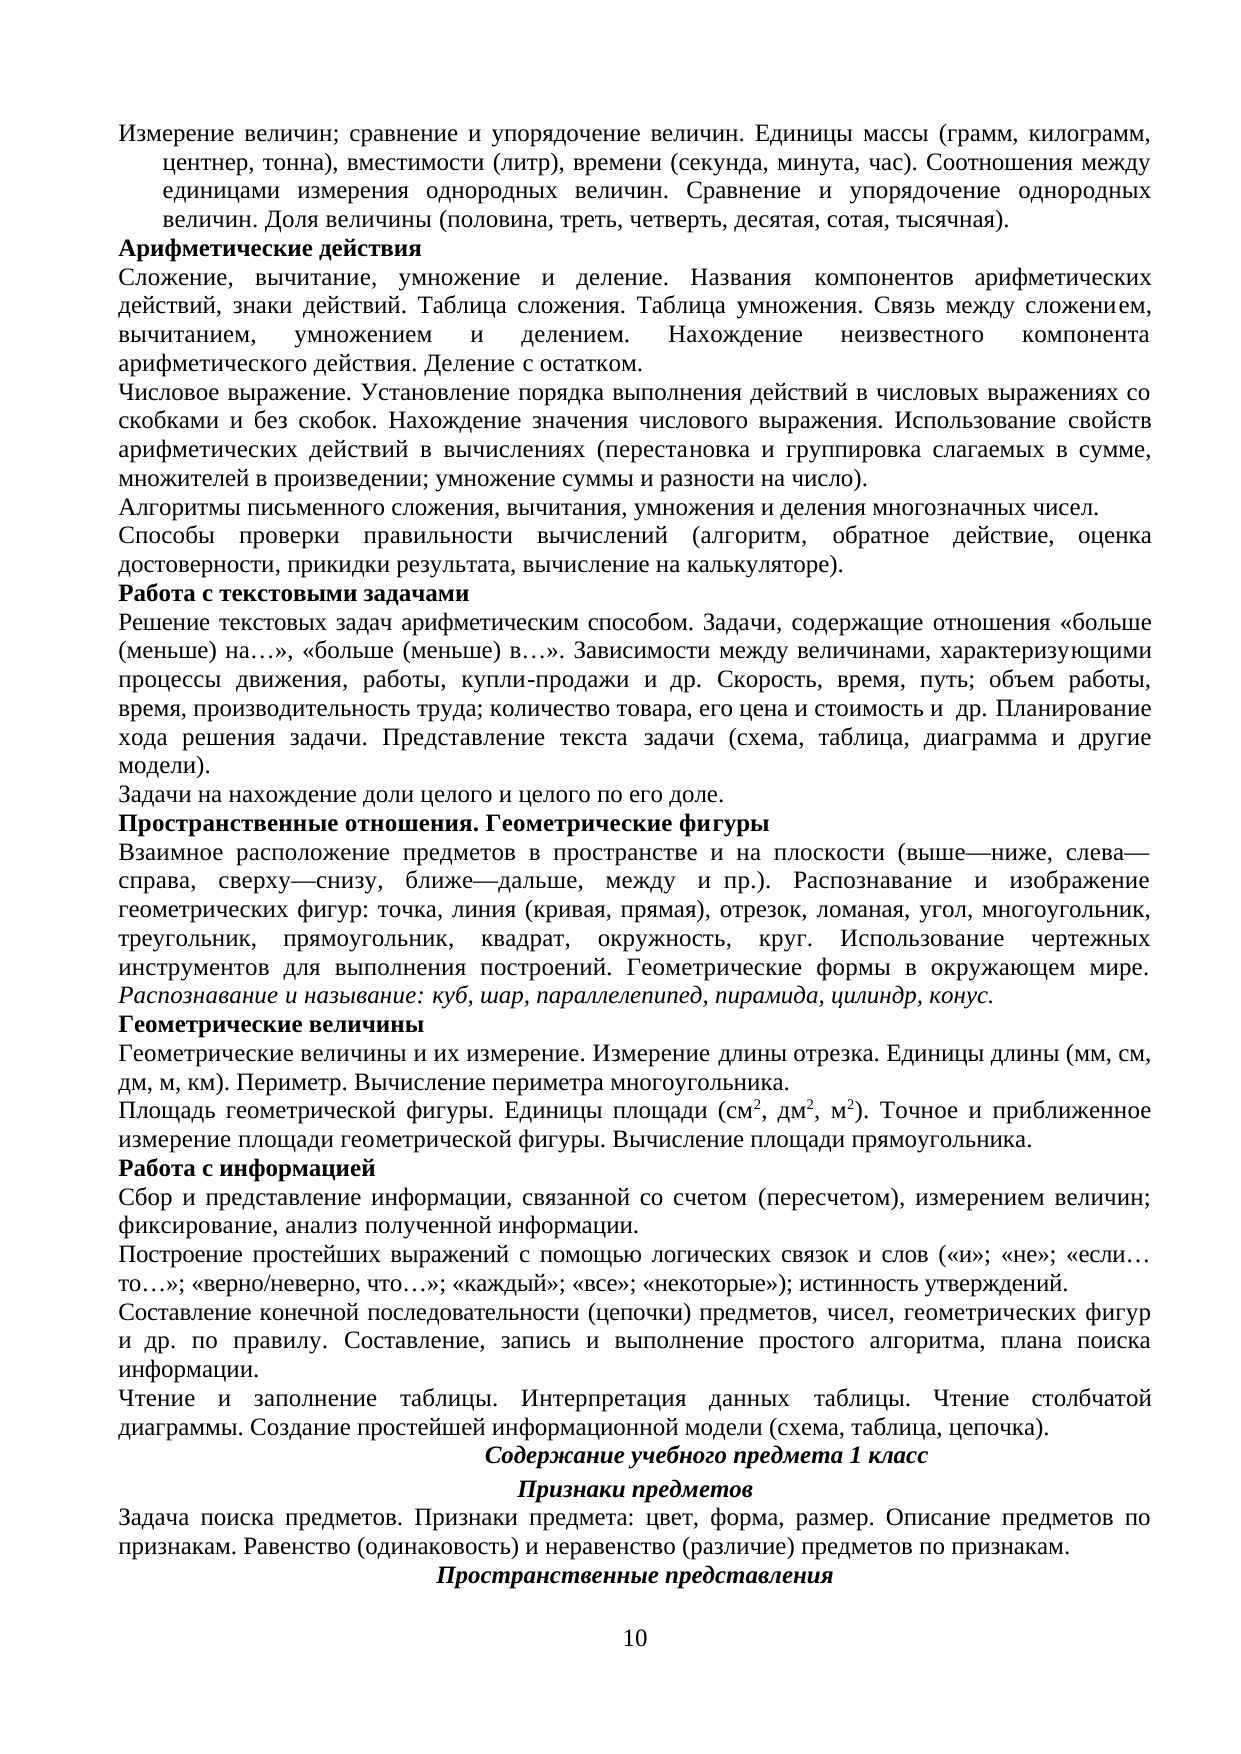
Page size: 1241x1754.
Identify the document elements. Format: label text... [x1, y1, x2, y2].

text Задача поиска предметов. Признаки предмета: цвет, форма, размер. Описание предметов по признакам. Равенство (одинаковость) и неравенство (различие) предметов по признакам. [118, 1502, 1152, 1560]
text Взаимное расположение предметов в пространстве и на плоскости (выше—ниже, слева—справа, сверху—снизу, ближе—дальше, между и пр.). Распознавание и изображение геометрических фигур: точка, линия (кривая, прямая), отрезок, ломаная, угол, многоугольник, треугольник, прямоугольник, квадрат, окружность, круг. Использование чертежных инструментов для выполнения построений. Геометрические формы в окружающем мире. Распознавание и называние: куб, шар, параллелепипед, пирамида, цилиндр, конус. [118, 837, 1152, 1009]
text Способы проверки правильности вычислений (алгоритм, обратное действие, оценка достоверности, прикидки результата, вычисление на калькуляторе). [118, 521, 1152, 578]
text Сложение, вычитание, умножение и деление. Названия компонентов арифметических действий, знаки действий. Таблица сложения. Таблица умножения. Связь между сложением, вычитанием, умножением и делением. Нахождение неизвестного компонента арифметического действия. Деление с остатком. [118, 262, 1152, 377]
text Содержание учебного предмета 1 класс [261, 1441, 1152, 1469]
text Измерение величин; сравнение и упорядочение величин. Единицы массы (грамм, килограмм, центнер, тонна), вместимости (литр), времени (секунда, минута, час). Соотношения между единицами измерения однородных величин. Сравнение и упорядочение однородных величин. Доля величины (половина, треть, четверть, десятая, сотая, тысячная). [118, 118, 1152, 233]
text Числовое выражение. Установление порядка выполнения действий в числовых выражениях со скобками и без скобок. Нахождение значения числового выражения. Использование свойств арифметических действий в вычислениях (перестановка и группировка слагаемых в сумме, множителей в произведении; умножение суммы и разности на число). [118, 377, 1152, 492]
text Построение простейших выражений с помощью логических связок и слов («и»; «не»; «если… то…»; «верно/неверно, что…»; «каждый»; «все»; «некоторые»); истинность утверждений. [118, 1239, 1152, 1297]
text Пространственные отношения. Геометрические фигуры [118, 808, 1152, 837]
text Работа с текстовыми задачами [118, 578, 1152, 607]
text Арифметические действия [118, 233, 1152, 262]
text Сбор и представление информации, связанной со счетом (пересчетом), измерением величин; фиксирование, анализ полученной информации. [118, 1182, 1152, 1239]
text Задачи на нахождение доли целого и целого по его доле. [118, 779, 1152, 808]
text Площадь геометрической фигуры. Единицы площади (см2, дм2, м2). Точное и приближенное измерение площади геометрической фигуры. Вычисление площади прямоугольника. [118, 1096, 1152, 1153]
text Решение текстовых задач арифметическим способом. Задачи, содержащие отношения «больше (меньше) на…», «больше (меньше) в…». Зависимости между величинами, характеризующими процессы движения, работы, купли-продажи и др. Скорость, время, путь; объем работы, время, производительность труда; количество товара, его цена и стоимость и др. Планирование хода решения задачи. Представление текста задачи (схема, таблица, диаграмма и другие модели). [118, 607, 1152, 779]
text Геометрические величины и их измерение. Измерение длины отрезка. Единицы длины (мм, см, дм, м, км). Периметр. Вычисление периметра многоугольника. [118, 1038, 1152, 1096]
text Признаки предметов [118, 1474, 1152, 1502]
text Геометрические величины [118, 1009, 1152, 1038]
text Пространственные представления [118, 1560, 1152, 1589]
text Работа с информацией [118, 1153, 1152, 1182]
text Алгоритмы письменного сложения, вычитания, умножения и деления многозначных чисел. [118, 492, 1152, 521]
text Составление конечной последовательности (цепочки) предметов, чисел, геометрических фигур и др. по правилу. Составление, запись и выполнение простого алгоритма, плана поиска информации. [118, 1297, 1152, 1383]
text Чтение и заполнение таблицы. Интерпретация данных таблицы. Чтение столбчатой диаграммы. Создание простейшей информационной модели (схема, таблица, цепочка). [118, 1383, 1152, 1441]
